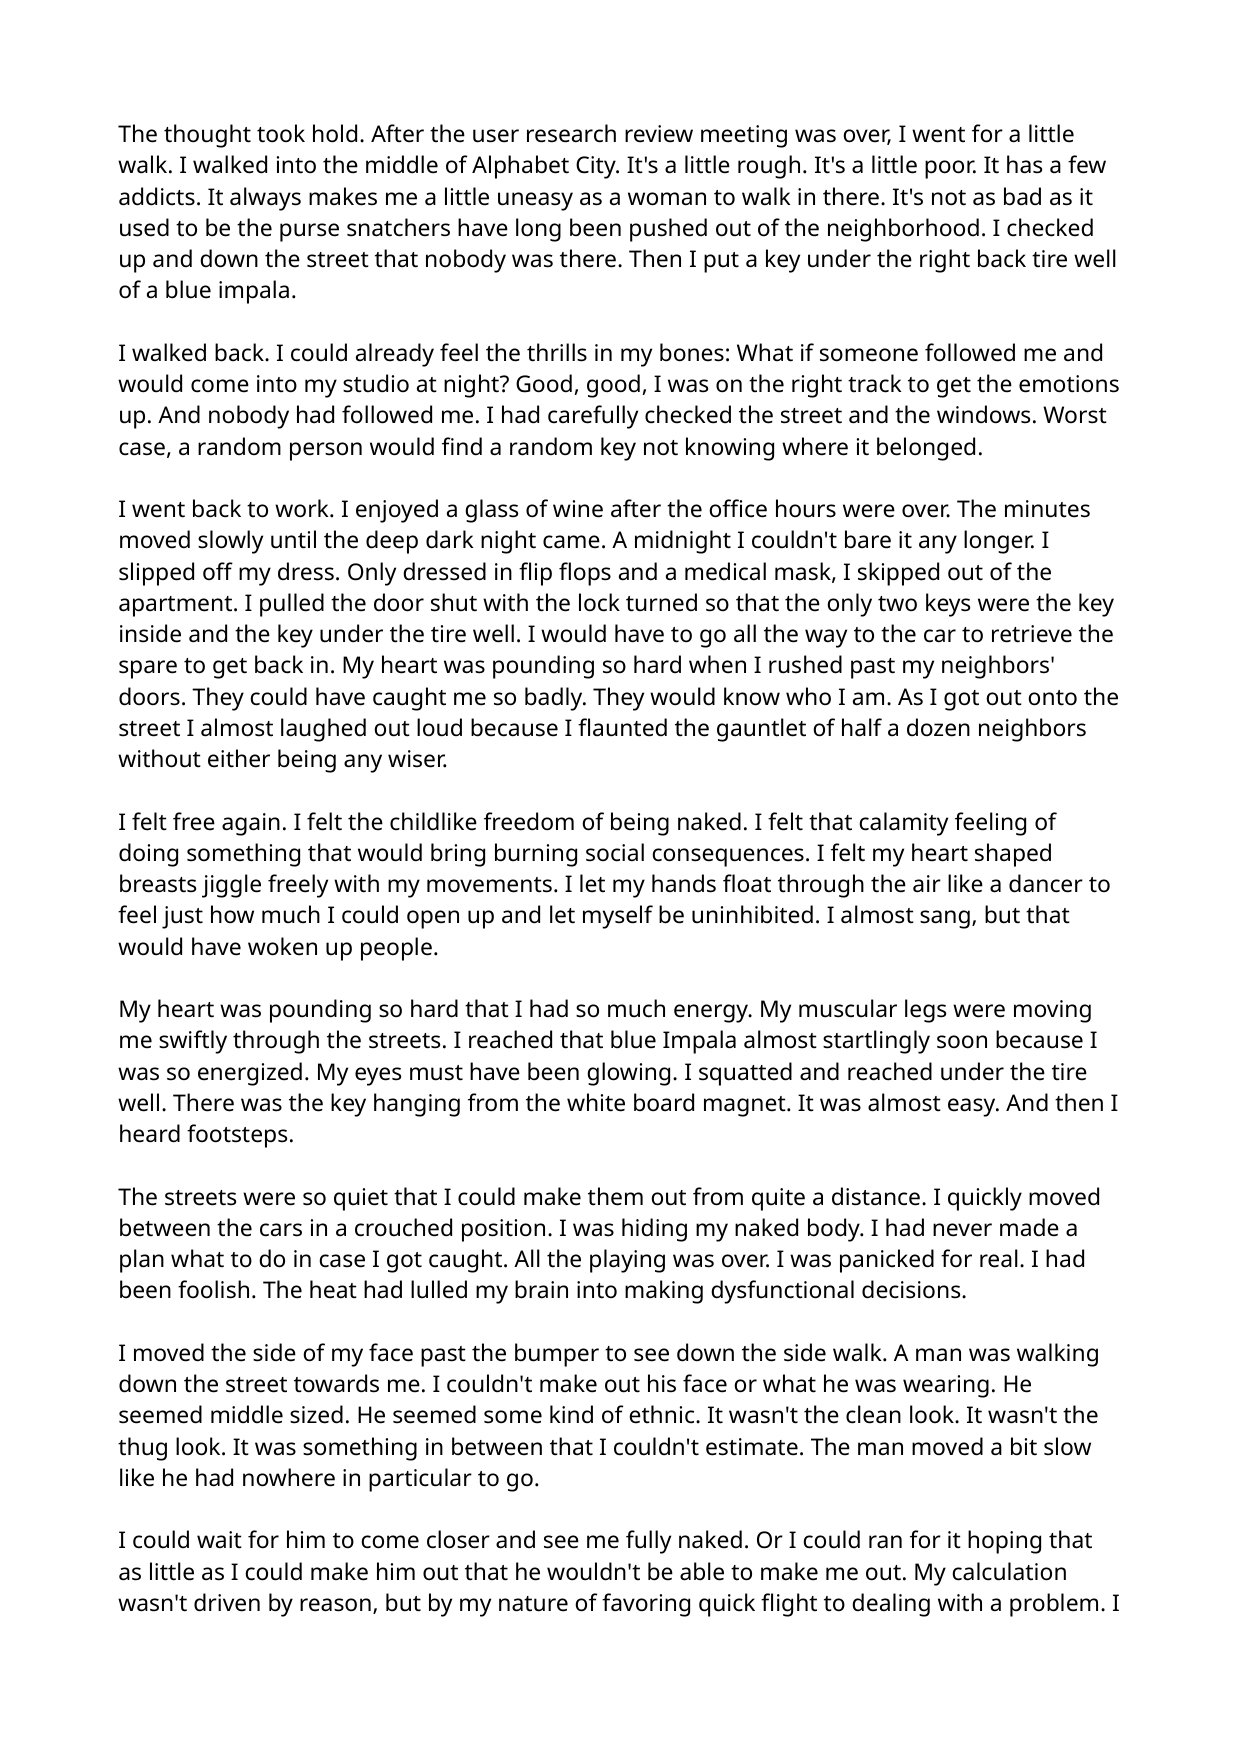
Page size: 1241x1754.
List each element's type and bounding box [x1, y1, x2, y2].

text [118, 118, 1122, 1618]
